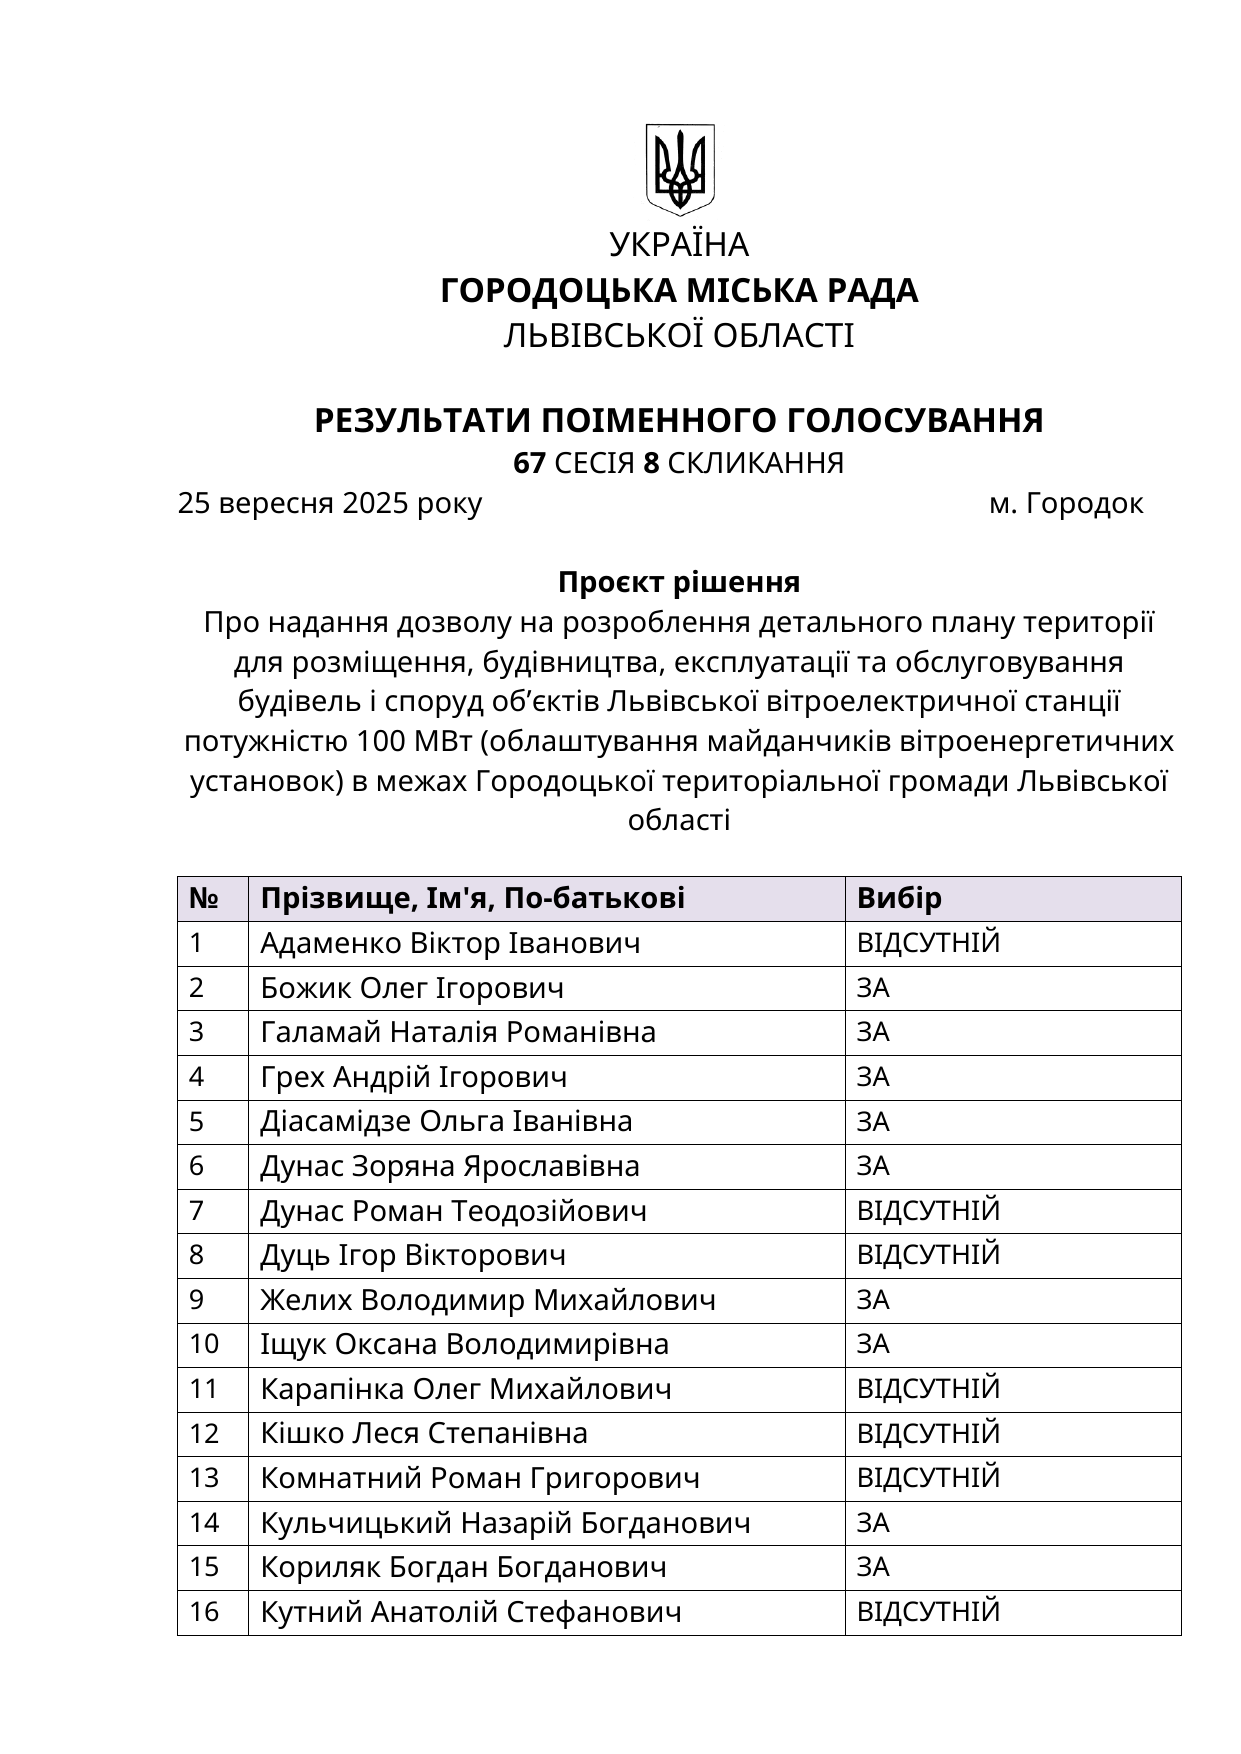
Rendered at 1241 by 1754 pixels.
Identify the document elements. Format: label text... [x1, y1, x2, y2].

text ГОРОДОЦЬКА МІСЬКА РАДА [177, 266, 1181, 312]
table_cell Діасамідзе Ольга Іванівна [249, 1101, 845, 1144]
table_cell ЗА [846, 1145, 1181, 1189]
table_cell 14 [178, 1502, 248, 1545]
table_cell ЗА [846, 1546, 1181, 1590]
table_cell 15 [178, 1546, 248, 1590]
table_cell 7 [178, 1190, 248, 1233]
table_cell 12 [178, 1413, 248, 1456]
text ЛЬВІВСЬКОЇ ОБЛАСТІ [177, 312, 1181, 357]
table_header № [178, 877, 248, 921]
table_cell 4 [178, 1056, 248, 1099]
text УКРАЇНА [177, 221, 1181, 266]
table_cell 5 [178, 1101, 248, 1144]
table_cell Дунас Роман Теодозійович [249, 1190, 845, 1233]
table_cell ЗА [846, 1502, 1181, 1545]
table_cell Карапінка Олег Михайлович [249, 1368, 845, 1412]
table_cell ВІДСУТНІЙ [846, 1190, 1181, 1233]
table_cell ЗА [846, 1011, 1181, 1055]
table_cell 11 [178, 1368, 248, 1412]
table_cell 2 [178, 967, 248, 1010]
table_cell Дуць Ігор Вікторович [249, 1234, 845, 1278]
text 67 СЕСІЯ 8 СКЛИКАННЯ [177, 442, 1181, 482]
table_cell ВІДСУТНІЙ [846, 1368, 1181, 1412]
table_cell 3 [178, 1011, 248, 1055]
text Про надання дозволу на розроблення детального плану території для розміщення, будівництва, експлуатації та обслуговування будівель і споруд об’єктів Львівської вітроелектричної станції потужністю 100 МВт (облаштування майданчиків вітроенергетичних установок) в межах Городоцької територіальної громади Львівської області [177, 601, 1181, 839]
text РЕЗУЛЬТАТИ ПОІМЕННОГО ГОЛОСУВАННЯ [177, 397, 1181, 442]
text 25 вересня 2025 року м. Городок [177, 482, 1181, 522]
table_cell 10 [178, 1324, 248, 1367]
table_cell ЗА [846, 1056, 1181, 1099]
table_cell 1 [178, 922, 248, 966]
table_cell Галамай Наталія Романівна [249, 1011, 845, 1055]
table_cell 16 [178, 1591, 248, 1634]
table_cell Дунас Зоряна Ярославівна [249, 1145, 845, 1189]
table_cell Кориляк Богдан Богданович [249, 1546, 845, 1590]
table_cell ЗА [846, 967, 1181, 1010]
table_cell Желих Володимир Михайлович [249, 1279, 845, 1322]
table_cell Кішко Леся Степанівна [249, 1413, 845, 1456]
table_cell ВІДСУТНІЙ [846, 1413, 1181, 1456]
table_cell ВІДСУТНІЙ [846, 922, 1181, 966]
table_cell ВІДСУТНІЙ [846, 1591, 1181, 1634]
table_cell ЗА [846, 1279, 1181, 1322]
table_cell Божик Олег Ігорович [249, 967, 845, 1010]
table_cell Грех Андрій Ігорович [249, 1056, 845, 1099]
table_cell 13 [178, 1457, 248, 1501]
table_cell Комнатний Роман Григорович [249, 1457, 845, 1501]
table_cell 9 [178, 1279, 248, 1322]
table_header Вибір [846, 877, 1181, 921]
table_cell Кульчицький Назарій Богданович [249, 1502, 845, 1545]
text Проєкт рішення [177, 561, 1181, 601]
table_cell 8 [178, 1234, 248, 1278]
table_cell Кутний Анатолій Стефанович [249, 1591, 845, 1634]
table_cell ВІДСУТНІЙ [846, 1457, 1181, 1501]
table_cell ЗА [846, 1324, 1181, 1367]
table_cell ВІДСУТНІЙ [846, 1234, 1181, 1278]
table_header Прізвище, Ім'я, По-батькові [249, 877, 845, 921]
table_cell 6 [178, 1145, 248, 1189]
picture [633, 118, 726, 221]
table_cell Адаменко Віктор Іванович [249, 922, 845, 966]
table_cell Іщук Оксана Володимирівна [249, 1324, 845, 1367]
table_cell ЗА [846, 1101, 1181, 1144]
